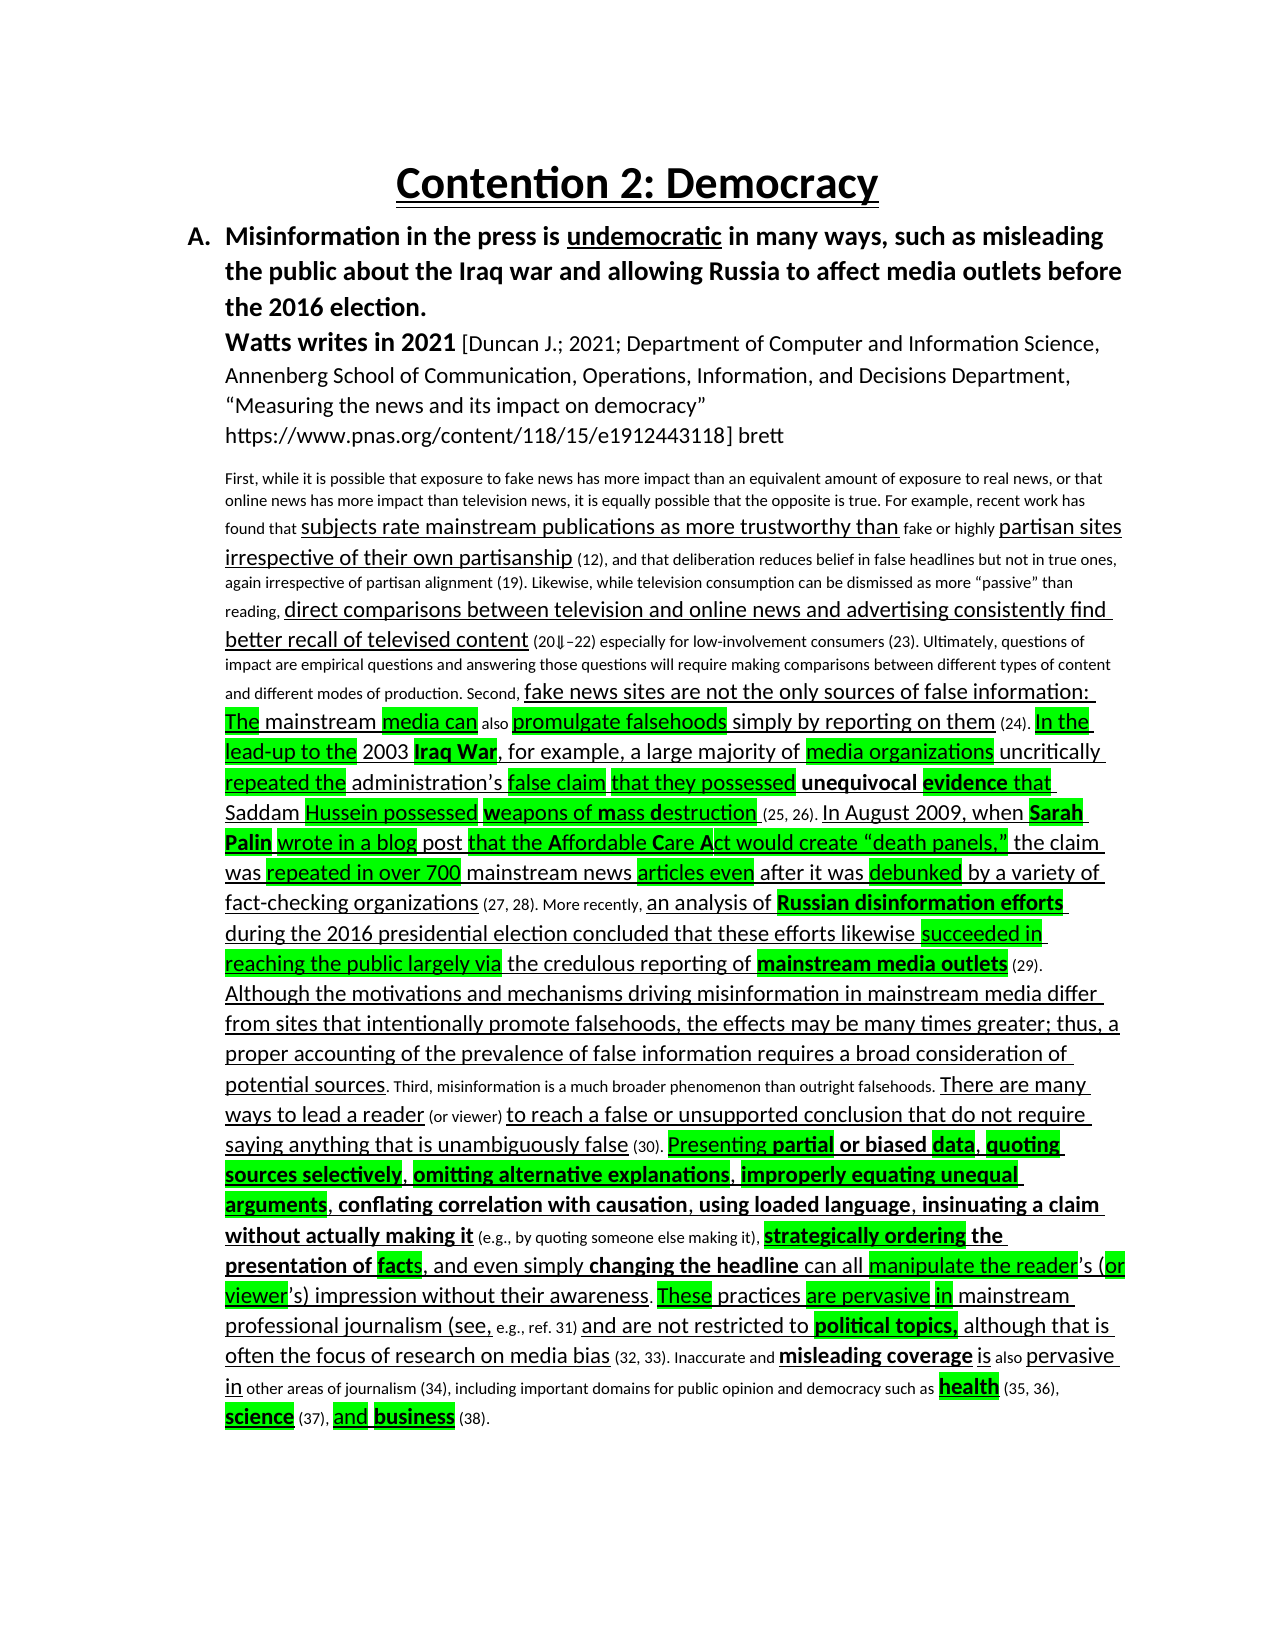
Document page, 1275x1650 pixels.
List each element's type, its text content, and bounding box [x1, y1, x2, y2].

subtitle Misinformation in the press is undemocratic in many ways, such as misleading the public about the Iraq war and allowing Russia to affect media outlets before the 2016 election. [187, 219, 1125, 323]
subtitle Contention 2: Democracy [150, 154, 1125, 210]
text Watts writes in 2021 [Duncan J.; 2021; Department of Computer and Information Science, Annenberg School of Communication, Operations, Information, and Decisions Department, “Measuring the news and its impact on democracy” https://www.pnas.org/content/118/15/e1912443118] brett [225, 326, 1125, 449]
text First, while it is possible that exposure to fake news has more impact than an equivalent amount of exposure to real news, or that online news has more impact than television news, it is equally possible that the opposite is true. For example, recent work has found that subjects rate mainstream publications as more trustworthy than fake or highly partisan sites irrespective of their own partisanship (12), and that deliberation reduces belief in false headlines but not in true ones, again irrespective of partisan alignment (19). Likewise, while television consumption can be dismissed as more “passive” than reading, direct comparisons between television and online news and advertising consistently find better recall of televised content (20⇓–22) especially for low-involvement consumers (23). Ultimately, questions of impact are empirical questions and answering those questions will require making comparisons between different types of content and different modes of production. Second, fake news sites are not the only sources of false information: The mainstream media can also promulgate falsehoods simply by reporting on them (24). In the lead-up to the 2003 Iraq War, for example, a large majority of media organizations uncritically repeated the administration’s false claim that they possessed unequivocal evidence that Saddam Hussein possessed weapons of mass destruction (25, 26). In August 2009, when Sarah Palin wrote in a blog post that the Affordable Care Act would create “death panels,” the claim was repeated in over 700 mainstream news articles even after it was debunked by a variety of fact-checking organizations (27, 28). More recently, an analysis of Russian disinformation efforts during the 2016 presidential election concluded that these efforts likewise succeeded in reaching the public largely via the credulous reporting of mainstream media outlets (29). Although the motivations and mechanisms driving misinformation in mainstream media differ from sites that intentionally promote falsehoods, the effects may be many times greater; thus, a proper accounting of the prevalence of false information requires a broad consideration of potential sources. Third, misinformation is a much broader phenomenon than outright falsehoods. There are many ways to lead a reader (or viewer) to reach a false or unsupported conclusion that do not require saying anything that is unambiguously false (30). Presenting partial or biased data, quoting sources selectively, omitting alternative explanations, improperly equating unequal arguments, conflating correlation with causation, using loaded language, insinuating a claim without actually making it (e.g., by quoting someone else making it), strategically ordering the presentation of facts, and even simply changing the headline can all manipulate the reader’s (or viewer’s) impression without their awareness. These practices are pervasive in mainstream professional journalism (see, e.g., ref. 31) and are not restricted to political topics, although that is often the focus of research on media bias (32, 33). Inaccurate and misleading coverage is also pervasive in other areas of journalism (34), including important domains for public opinion and democracy such as health (35, 36), science (37), and business (38). [225, 468, 1125, 1275]
